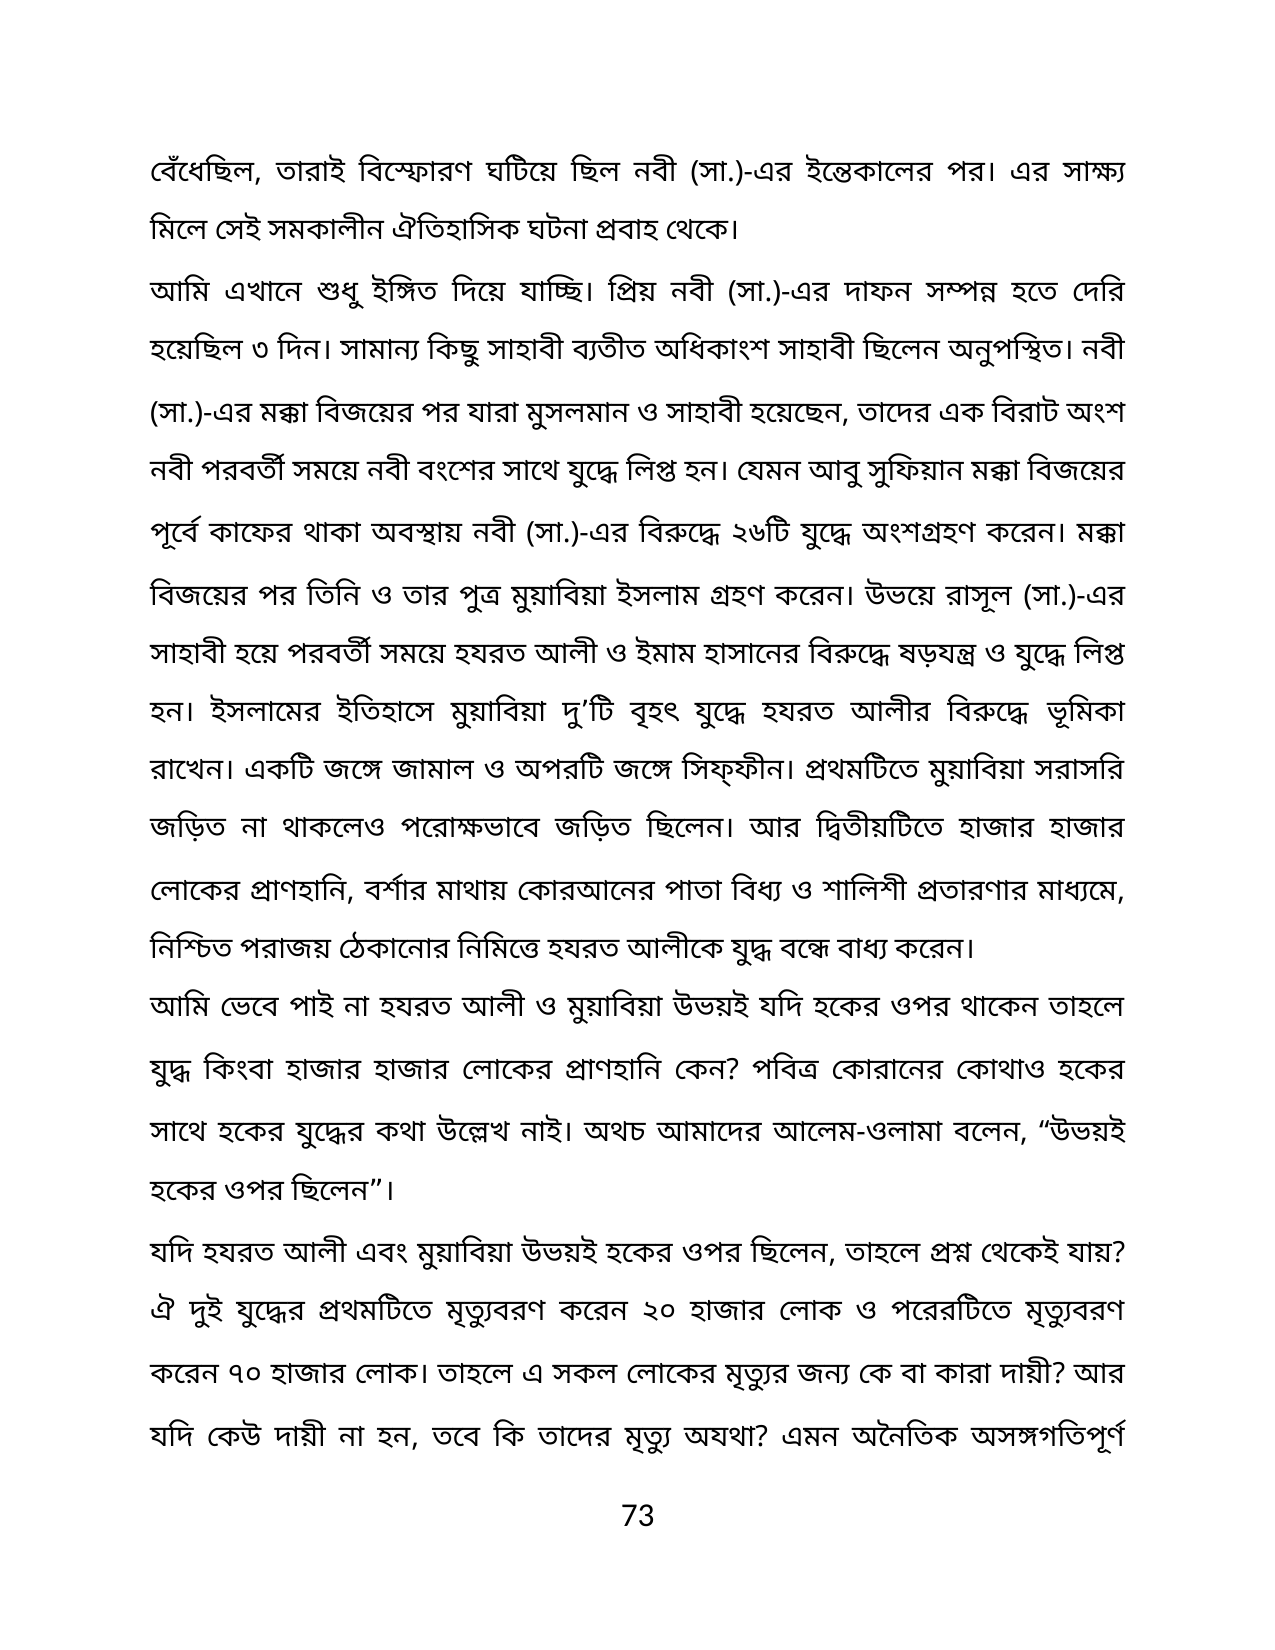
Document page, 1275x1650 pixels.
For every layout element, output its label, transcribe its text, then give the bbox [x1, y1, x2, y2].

text আমি এখানে শুধু ইঙ্গিত দিয়ে যাচ্ছি। প্রিয় নবী (সা.)-এর দাফন সম্পন্ন হতে দেরি হয়েছিল ৩ দিন। সামান্য কিছু সাহাবী ব্যতীত অধিকাংশ সাহাবী ছিলেন অনুপস্থিত। নবী (সা.)-এর মক্কা বিজয়ের পর যারা মুসলমান ও সাহাবী হয়েছেন, তাদের এক বিরাট অংশ নবী পরবর্তী সময়ে নবী বংশের সাথে যুদ্ধে লিপ্ত হন। যেমন আবু সুফিয়ান মক্কা বিজয়ের পূর্বে কাফের থাকা অবস্থায় নবী (সা.)-এর বিরুদ্ধে ২৬টি যুদ্ধে অংশগ্রহণ করেন। মক্কা বিজয়ের পর তিনি ও তার পুত্র মুয়াবিয়া ইসলাম গ্রহণ করেন। উভয়ে রাসূল (সা.)-এর সাহাবী হয়ে পরবর্তী সময়ে হযরত আলী ও ইমাম হাসানের বিরুদ্ধে ষড়যন্ত্র ও যুদ্ধে লিপ্ত হন। ইসলামের ইতিহাসে মুয়াবিয়া দু’টি বৃহৎ যুদ্ধে হযরত আলীর বিরুদ্ধে ভূমিকা রাখেন। একটি জঙ্গে জামাল ও অপরটি জঙ্গে সিফ্ফীন। প্রথমটিতে মুয়াবিয়া সরাসরি জড়িত না থাকলেও পরোক্ষভাবে জড়িত ছিলেন। আর দ্বিতীয়টিতে হাজার হাজার লোকের প্রাণহানি, বর্শার মাথায় কোরআনের পাতা বিধ্য ও শালিশী প্রতারণার মাধ্যমে, নিশ্চিত পরাজয় ঠেকানোর নিমিত্তে হযরত আলীকে যুদ্ধ বন্ধে বাধ্য করেন। [150, 270, 1125, 970]
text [150, 150, 1125, 251]
text আমি ভেবে পাই না হযরত আলী ও মুয়াবিয়া উভয়ই যদি হকের ওপর থাকেন তাহলে যুদ্ধ কিংবা হাজার হাজার লোকের প্রাণহানি কেন? পবিত্র কোরানের কোথাও হকের সাথে হকের যুদ্ধের কথা উল্লেখ নাই। অথচ আমাদের আলেম-ওলামা বলেন, “উভয়ই হকের ওপর ছিলেন”। [150, 989, 1125, 1212]
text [150, 1231, 1125, 1458]
